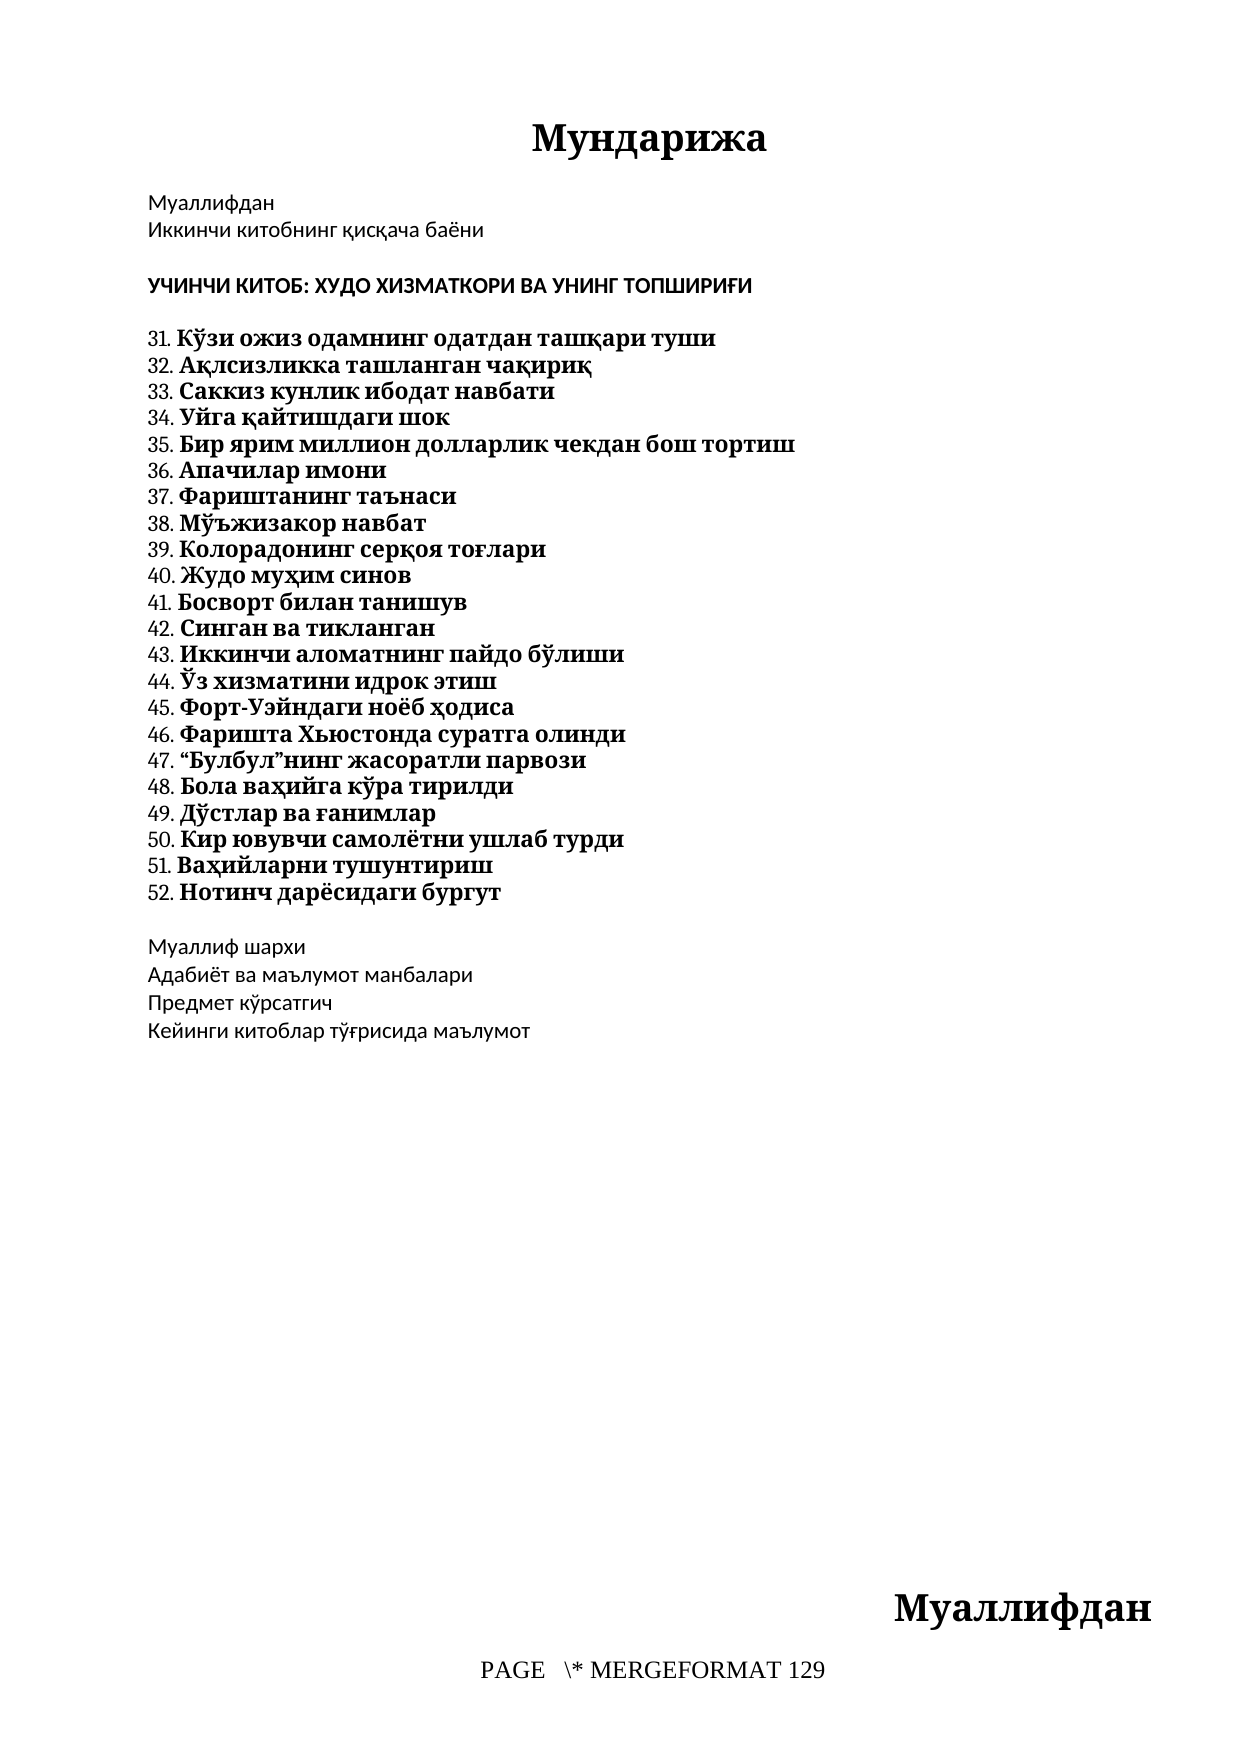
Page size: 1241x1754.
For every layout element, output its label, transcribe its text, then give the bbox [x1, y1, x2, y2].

text Муаллиф шархи [148, 932, 1152, 960]
text 42. Синган ва тикланган [148, 616, 1152, 642]
text 39. Колорадонинг серқоя тоғлари [148, 537, 1152, 563]
text Муаллифдан [148, 188, 1152, 216]
text УЧИНЧИ КИТОБ: ХУДО ХИЗМАТКОРИ ВА УНИНГ ТОПШИРИҒИ [148, 272, 1152, 300]
text 50. Кир ювувчи самолётни ушлаб турди [148, 827, 1152, 853]
text Иккинчи китобнинг қисқача баёни [148, 216, 1152, 244]
text 41. Босворт билан танишув [148, 589, 1152, 616]
text 33. Саккиз кунлик ибодат навбати [148, 379, 1152, 405]
text 35. Бир ярим миллион долларлик чекдан бош тортиш [148, 431, 1152, 458]
text 46. Фаришта Хьюстонда суратга олинди [148, 721, 1152, 748]
text Кейинги китоблар тўғрисида маълумот [148, 1016, 1152, 1044]
text 52. Нотинч дарёсидаги бургут [148, 879, 1152, 906]
text 51. Ваҳийларни тушунтириш [148, 853, 1152, 879]
text 34. Уйга қайтишдаги шок [148, 405, 1152, 431]
text 31. Кўзи ожиз одамнинг одатдан ташқари туши [148, 326, 1152, 352]
text Адабиёт ва маълумот манбалари [148, 960, 1152, 988]
text 32. Ақлсизликка ташланган чақириқ [148, 352, 1152, 379]
text 45. Форт-Уэйндаги ноёб ҳодиса [148, 695, 1152, 721]
text 37. Фариштанинг таънаси [148, 484, 1152, 511]
text 36. Апачилар имони [148, 458, 1152, 484]
text 49. Дўстлар ва ғанимлар [148, 800, 1152, 827]
text 38. Мўъжизакор навбат [148, 511, 1152, 537]
text 44. Ўз хизматини идрок этиш [148, 669, 1152, 695]
text 40. Жудо муҳим синов [148, 563, 1152, 589]
text 47. “Булбул”нинг жасоратли парвози [148, 748, 1152, 774]
text 48. Бола ваҳийга кўра тирилди [148, 774, 1152, 800]
text Предмет кўрсатгич [148, 988, 1152, 1016]
text 43. Иккинчи аломатнинг пайдо бўлиши [148, 642, 1152, 669]
text Муаллифдан [148, 1588, 1152, 1631]
text Мундарижа [148, 118, 1152, 161]
